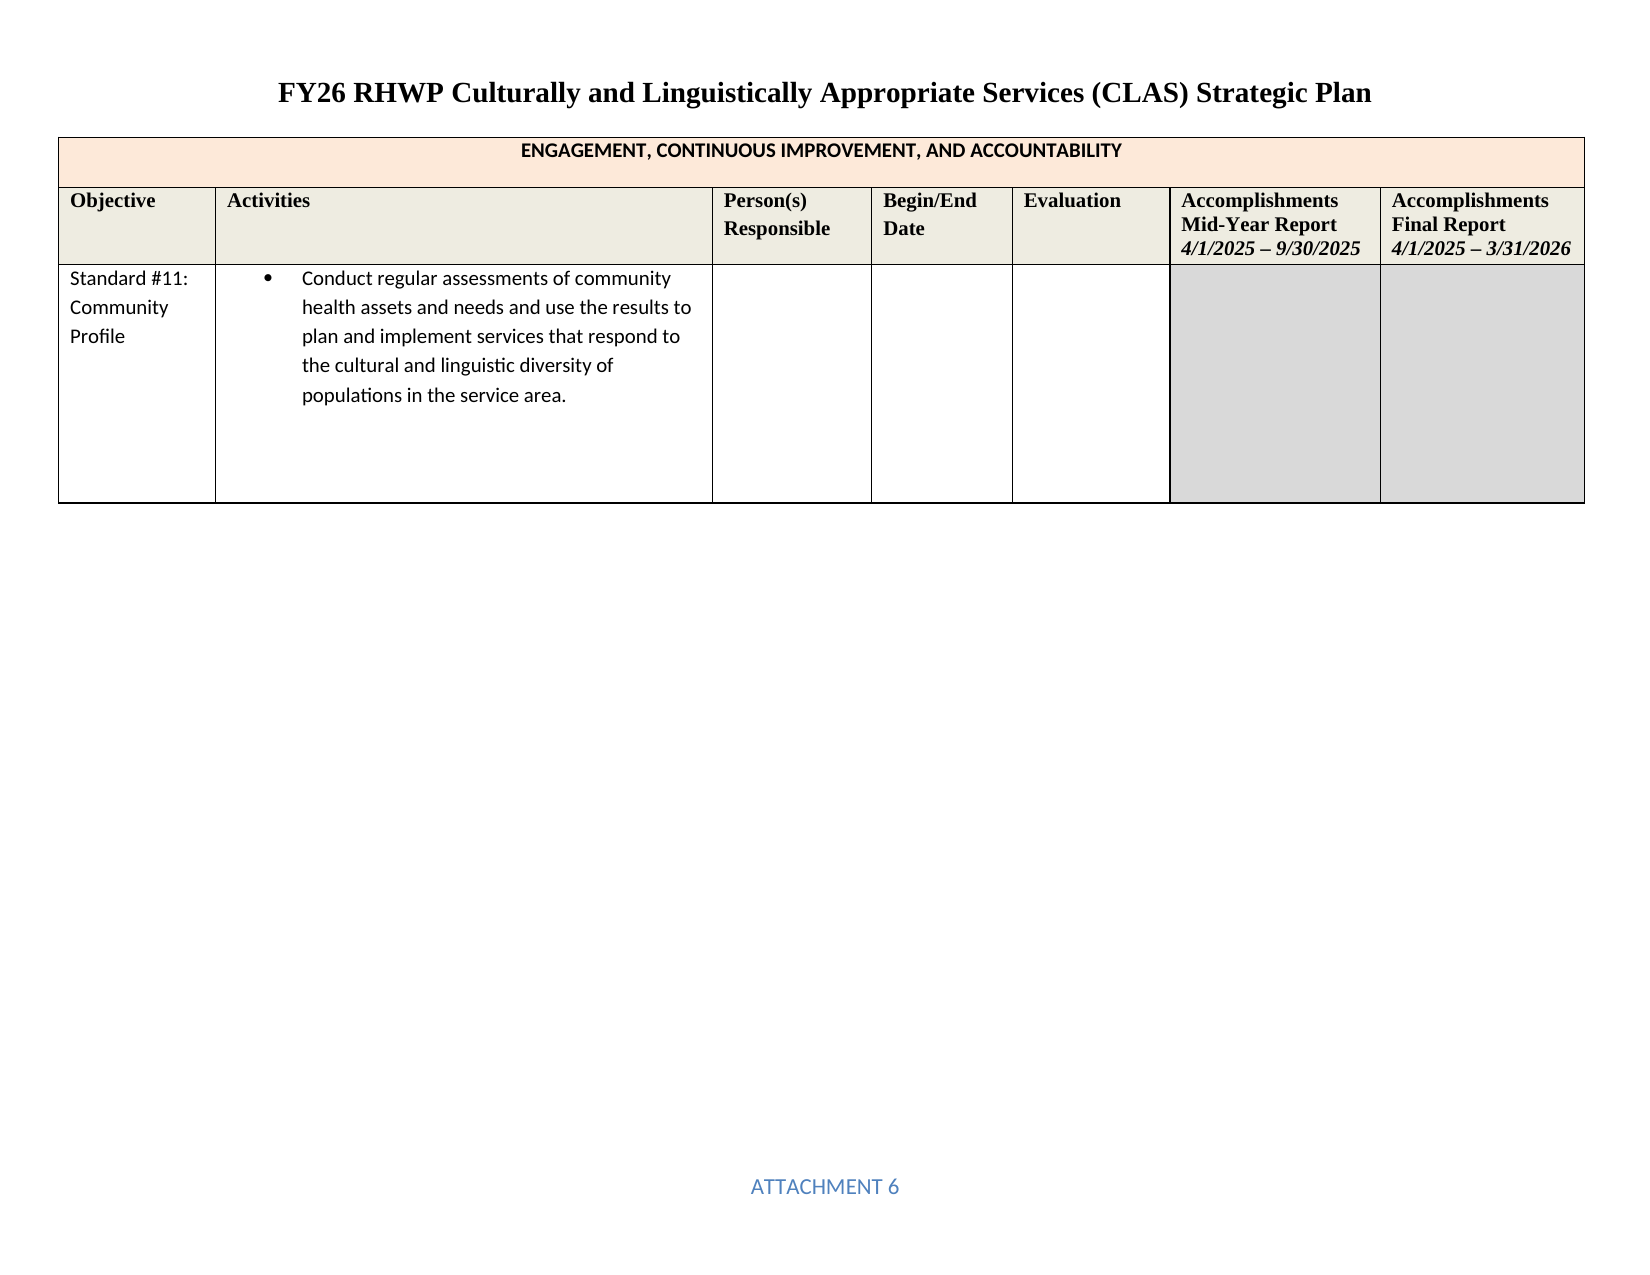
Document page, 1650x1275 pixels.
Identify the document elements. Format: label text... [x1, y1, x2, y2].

table_cell [1013, 265, 1169, 502]
table_cell Objective [59, 188, 215, 264]
table_cell Begin/End Date [872, 188, 1012, 264]
table_cell Activities [216, 188, 712, 264]
table_cell [1381, 265, 1584, 502]
table_cell [1171, 265, 1380, 502]
table_header ENGAGEMENT, CONTINUOUS IMPROVEMENT, AND ACCOUNTABILITY [59, 138, 1584, 187]
table_cell Person(s) Responsible [713, 188, 871, 264]
table_cell [713, 265, 871, 502]
table_cell Accomplishments Final Report 4/1/2025 – 3/31/2026 [1381, 188, 1584, 264]
table_cell [872, 265, 1012, 502]
table_cell Evaluation [1013, 188, 1169, 264]
table_cell Standard #11: Community Profile [59, 265, 215, 502]
table_cell Accomplishments Mid-Year Report 4/1/2025 – 9/30/2025 [1171, 188, 1380, 264]
table_cell Conduct regular assessments of community health assets and needs and use the results to plan and implement services that respond to the cultural and linguistic diversity of populations in the service area. [216, 265, 712, 502]
